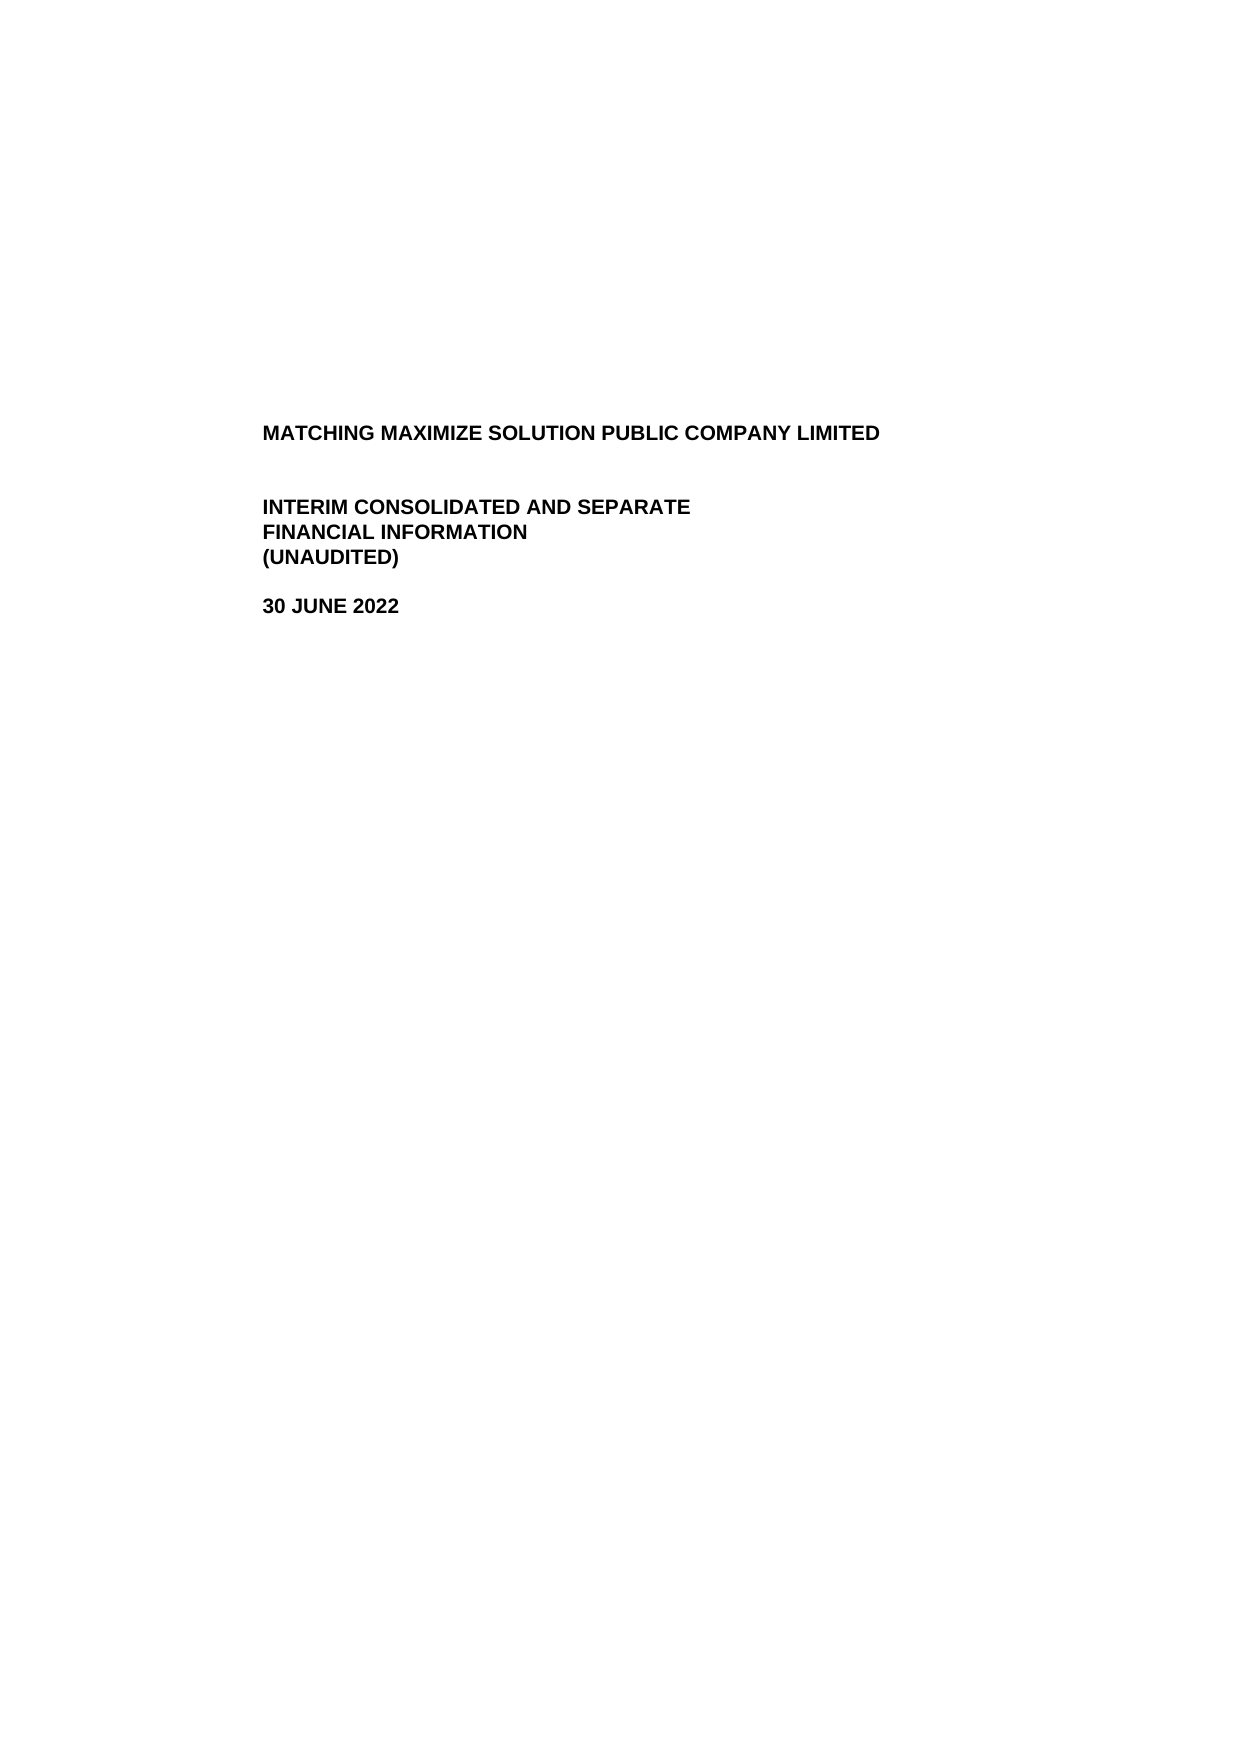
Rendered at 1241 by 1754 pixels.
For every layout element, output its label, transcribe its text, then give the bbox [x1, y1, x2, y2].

text FINANCIAL INFORMATION [262, 519, 940, 544]
text (UNAUDITED) [262, 544, 940, 569]
text 30 JUNE 2022 [262, 594, 940, 618]
text INTERIM CONSOLIDATED AND SEPARATE [262, 494, 940, 519]
text MATCHING MAXIMIZE SOLUTION PUBLIC COMPANY LIMITED [262, 420, 940, 445]
